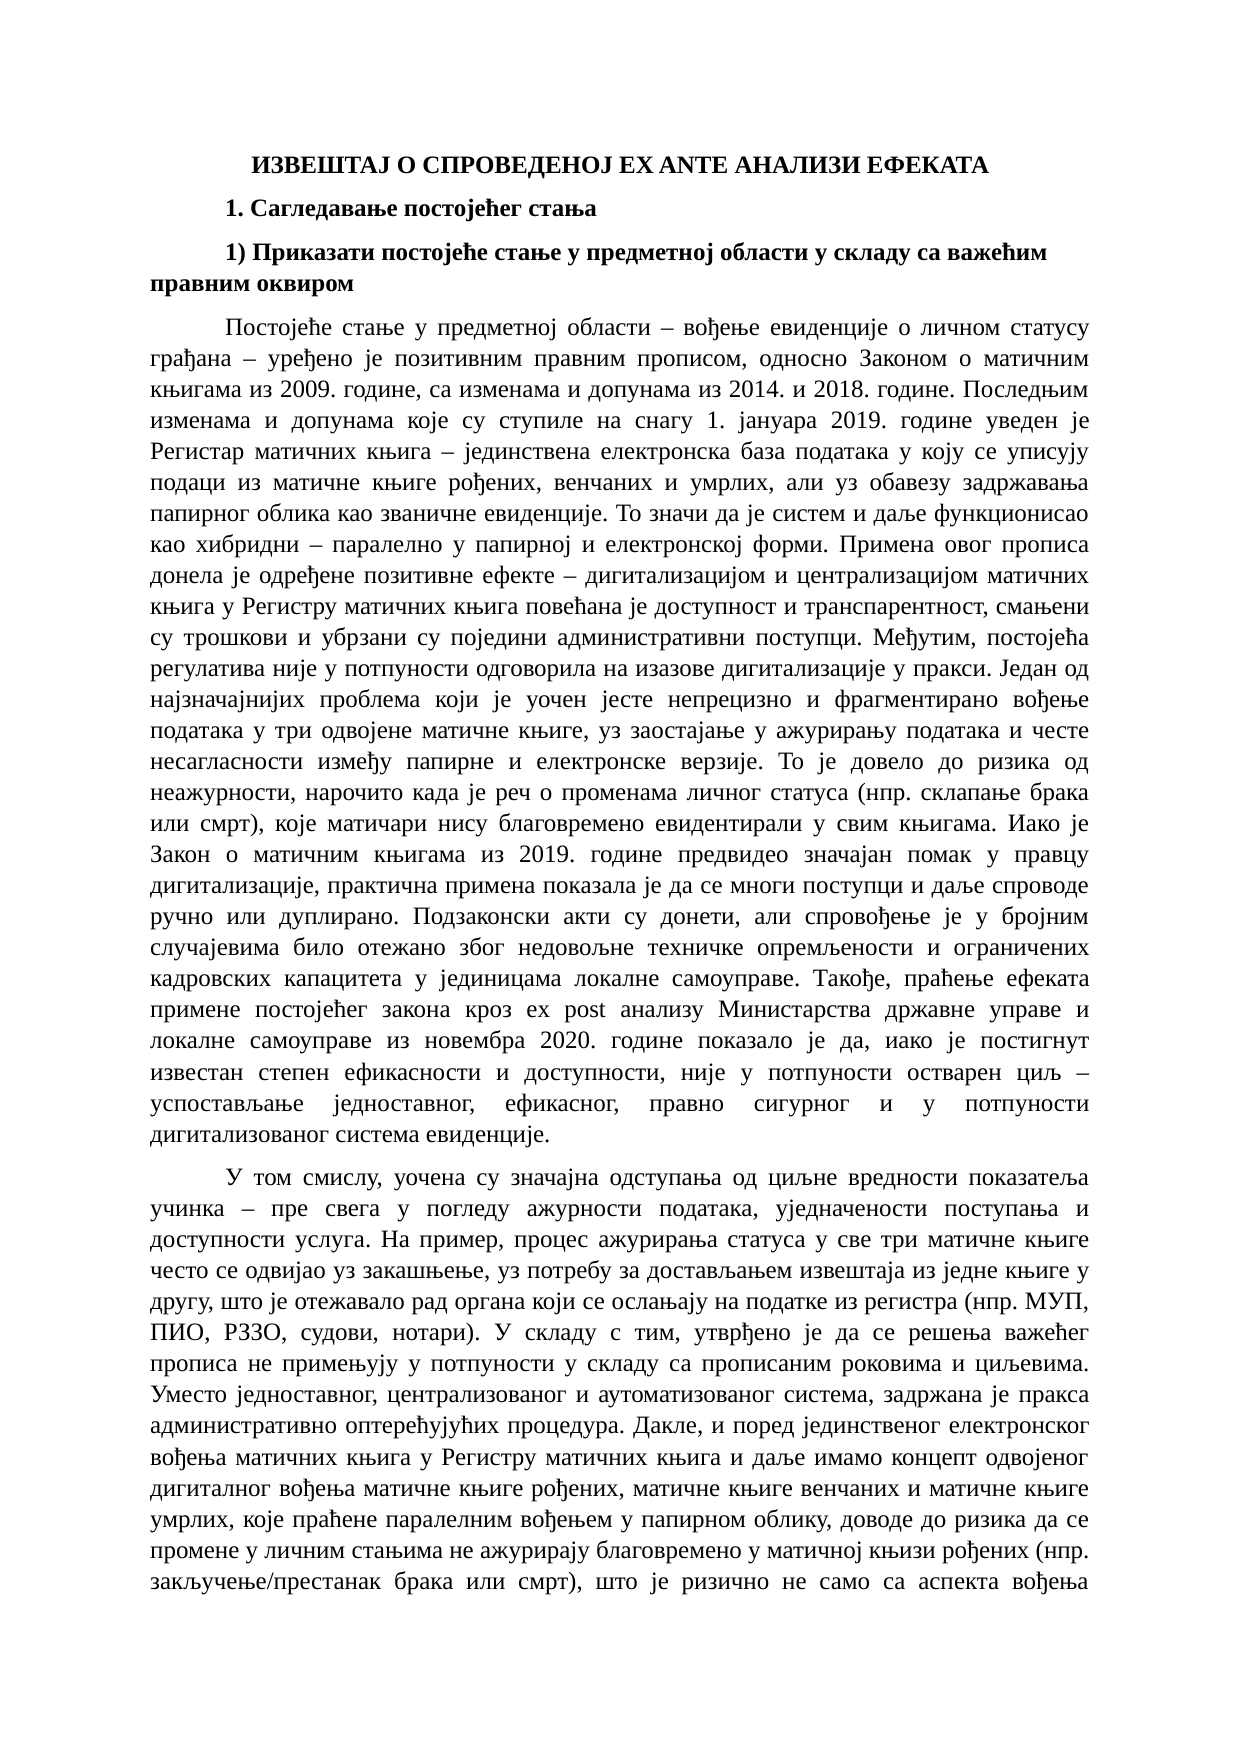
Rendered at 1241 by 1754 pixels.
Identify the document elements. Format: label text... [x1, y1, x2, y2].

text 1. Сагледавање постојећег стања [150, 193, 1090, 222]
text ИЗВЕШТАЈ О СПРОВЕДЕНОЈ EX ANTE АНАЛИЗИ ЕФЕКАТА [150, 150, 1090, 179]
text 1) Приказати постојеће стање у предметној области у складу са важећим правним оквиром [150, 237, 1090, 297]
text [150, 1162, 1090, 1594]
text Постојеће стање у предметној области – вођење евиденције о личном статусу грађана – уређено је позитивним правним прописом, односно Законом о матичним књигама из 2009. године, са изменама и допунама из 2014. и 2018. године. Последњим изменама и допунама које су ступиле на снагу 1. јануара 2019. године уведен је Регистар матичних књига – јединствена електронска база података у коју се уписују подаци из матичне књиге рођених, венчаних и умрлих, али уз обавезу задржавања папирног облика као званичне евиденције. То значи да је систем и даље функционисао као хибридни – паралелно у папирној и електронској форми. Примена овог прописа донела је одређене позитивне ефекте – дигитализацијом и централизацијом матичних књига у Регистру матичних књига повећана је доступност и транспарентност, смањени су трошкови и убрзани су поједини административни поступци. Међутим, постојећа регулатива није у потпуности одговорила на изазове дигитализације у пракси. Један од најзначајнијих проблема који је уочен јесте непрецизно и фрагментирано вођење података у три одвојене матичне књиге, уз заостајање у ажурирању података и честе несагласности између папирне и електронске верзије. То је довело до ризика од неажурности, нарочито када је реч о променама личног статуса (нпр. склапање брака или смрт), које матичари нису благовремено евидентирали у свим књигама. Иако је Закон о матичним књигама из 2019. године предвидео значајан помак у правцу дигитализације, практична примена показала је да се многи поступци и даље спроводе ручно или дуплирано. Подзаконски акти су донети, али спровођење је у бројним случајевима било отежано због недовољне техничке опремљености и ограничених кадровских капацитета у јединицама локалне самоуправе. Такође, праћење ефеката примене постојећег закона кроз ex post анализу Министарства државне управе и локалне самоуправе из новембра 2020. године показало је да, иако је постигнут известан степен ефикасности и доступности, није у потпуности остварен циљ – успостављање једноставног, ефикасног, правно сигурног и у потпуности дигитализованог система евиденције. [150, 312, 1090, 1147]
